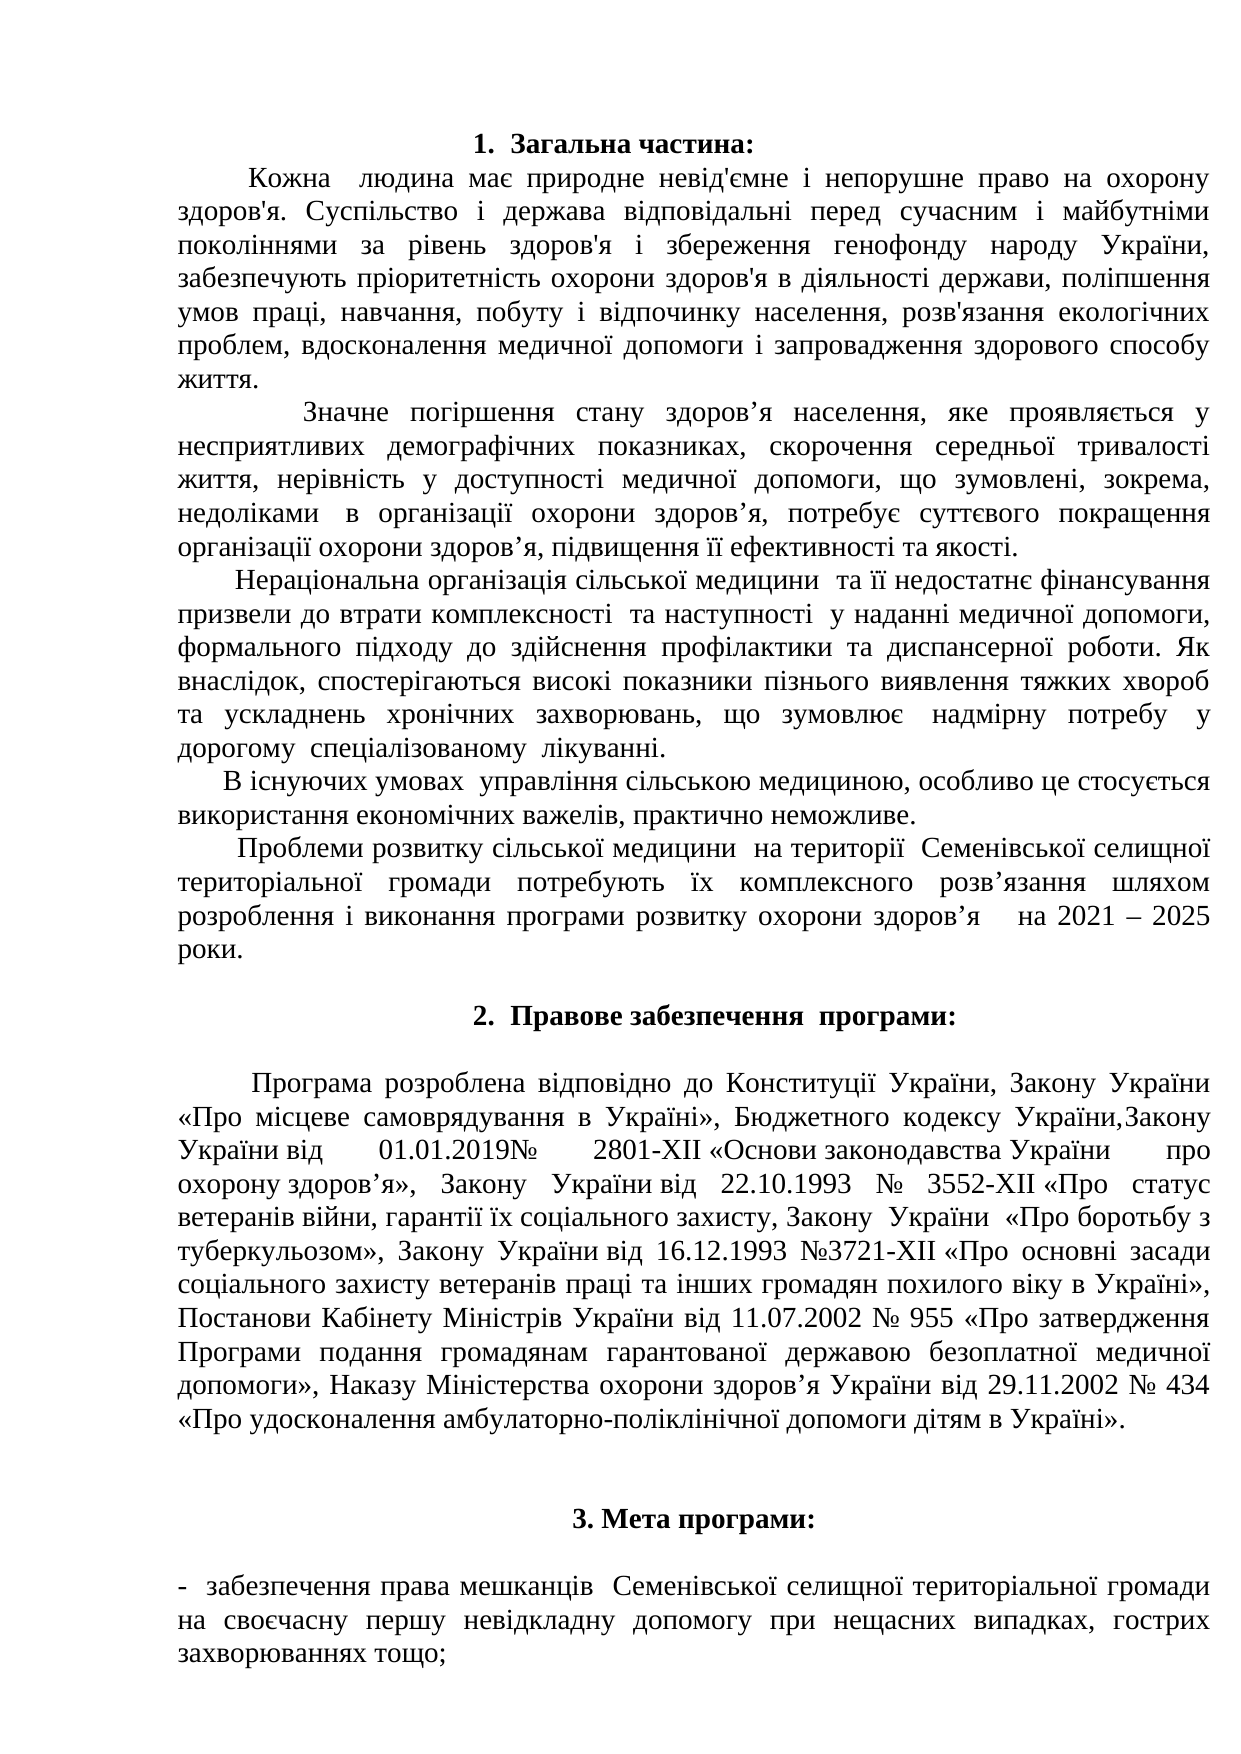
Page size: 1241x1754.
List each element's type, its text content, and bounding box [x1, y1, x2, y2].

text Програма розроблена відповідно до Конституції України, Закону України «Про місцеве самоврядування в Україні», Бюджетного кодексу України,Закону України від 01.01.2019№ 2801-ХІІ «Основи законодавства України про охорону здоров’я», Закону України від 22.10.1993 № 3552-ХІІ «Про статус ветеранів війни, гарантії їх соціального захисту, Закону України «Про боротьбу з туберкульозом», Закону України від 16.12.1993 №3721-ХІІ «Про основні засади соціального захисту ветеранів праці та інших громадян похилого віку в Україні», Постанови Кабінету Міністрів України від 11.07.2002 № 955 «Про затвердження Програми подання громадянам гарантованої державою безоплатної медичної допомоги», Наказу Міністерства охорони здоров’я України від 29.11.2002 № 434 «Про удосконалення амбулаторно-поліклінічної допомоги дітям в Україні». [177, 1065, 1211, 1434]
text Нераціональна організація сільської медицини та її недостатнє фінансування призвели до втрати комплексності та наступності у наданні медичної допомоги, формального підходу до здійснення профілактики та диспансерної роботи. Як внаслідок, спостерігаються високі показники пізнього виявлення тяжких хвороб та ускладнень хронічних захворювань, що зумовлює надмірну потребу у дорогому спеціалізованому лікуванні. [177, 562, 1211, 763]
list Загальна частина: [473, 126, 1211, 160]
text - забезпечення права мешканців Семенівської селищної територіальної громади на своєчасну першу невідкладну допомогу при нещасних випадках, гострих захворюваннях тощо; [177, 1568, 1211, 1669]
text Значне погіршення стану здоров’я населення, яке проявляється у несприятливих демографічних показниках, скорочення середньої тривалості життя, нерівність у доступності медичної допомоги, що зумовлені, зокрема, недоліками в організації охорони здоров’я, потребує суттєвого покращення організації охорони здоров’я, підвищення її ефективності та якості. [177, 394, 1211, 562]
text В існуючих умовах управління сільською медициною, особливо це стосується використання економічних важелів, практично неможливе. [177, 763, 1211, 831]
list Правове забезпечення програми: [473, 998, 1211, 1032]
text Кожна людина має природне невід'ємне і непорушне право на охорону здоров'я. Суспільство і держава відповідальні перед сучасним і майбутніми поколіннями за рівень здоров'я і збереження генофонду народу України, забезпечують пріоритетність охорони здоров'я в діяльності держави, поліпшення умов праці, навчання, побуту і відпочинку населення, розв'язання екологічних проблем, вдосконалення медичної допомоги і запровадження здорового способу життя. [177, 160, 1211, 394]
text 3. Мета програми: [177, 1501, 1211, 1535]
text Проблеми розвитку сільської медицини на території Семенівської селищної територіальної громади потребують їх комплексного розв’язання шляхом розроблення і виконання програми розвитку охорони здоров’я на 2021 – 2025 роки. [177, 831, 1211, 965]
